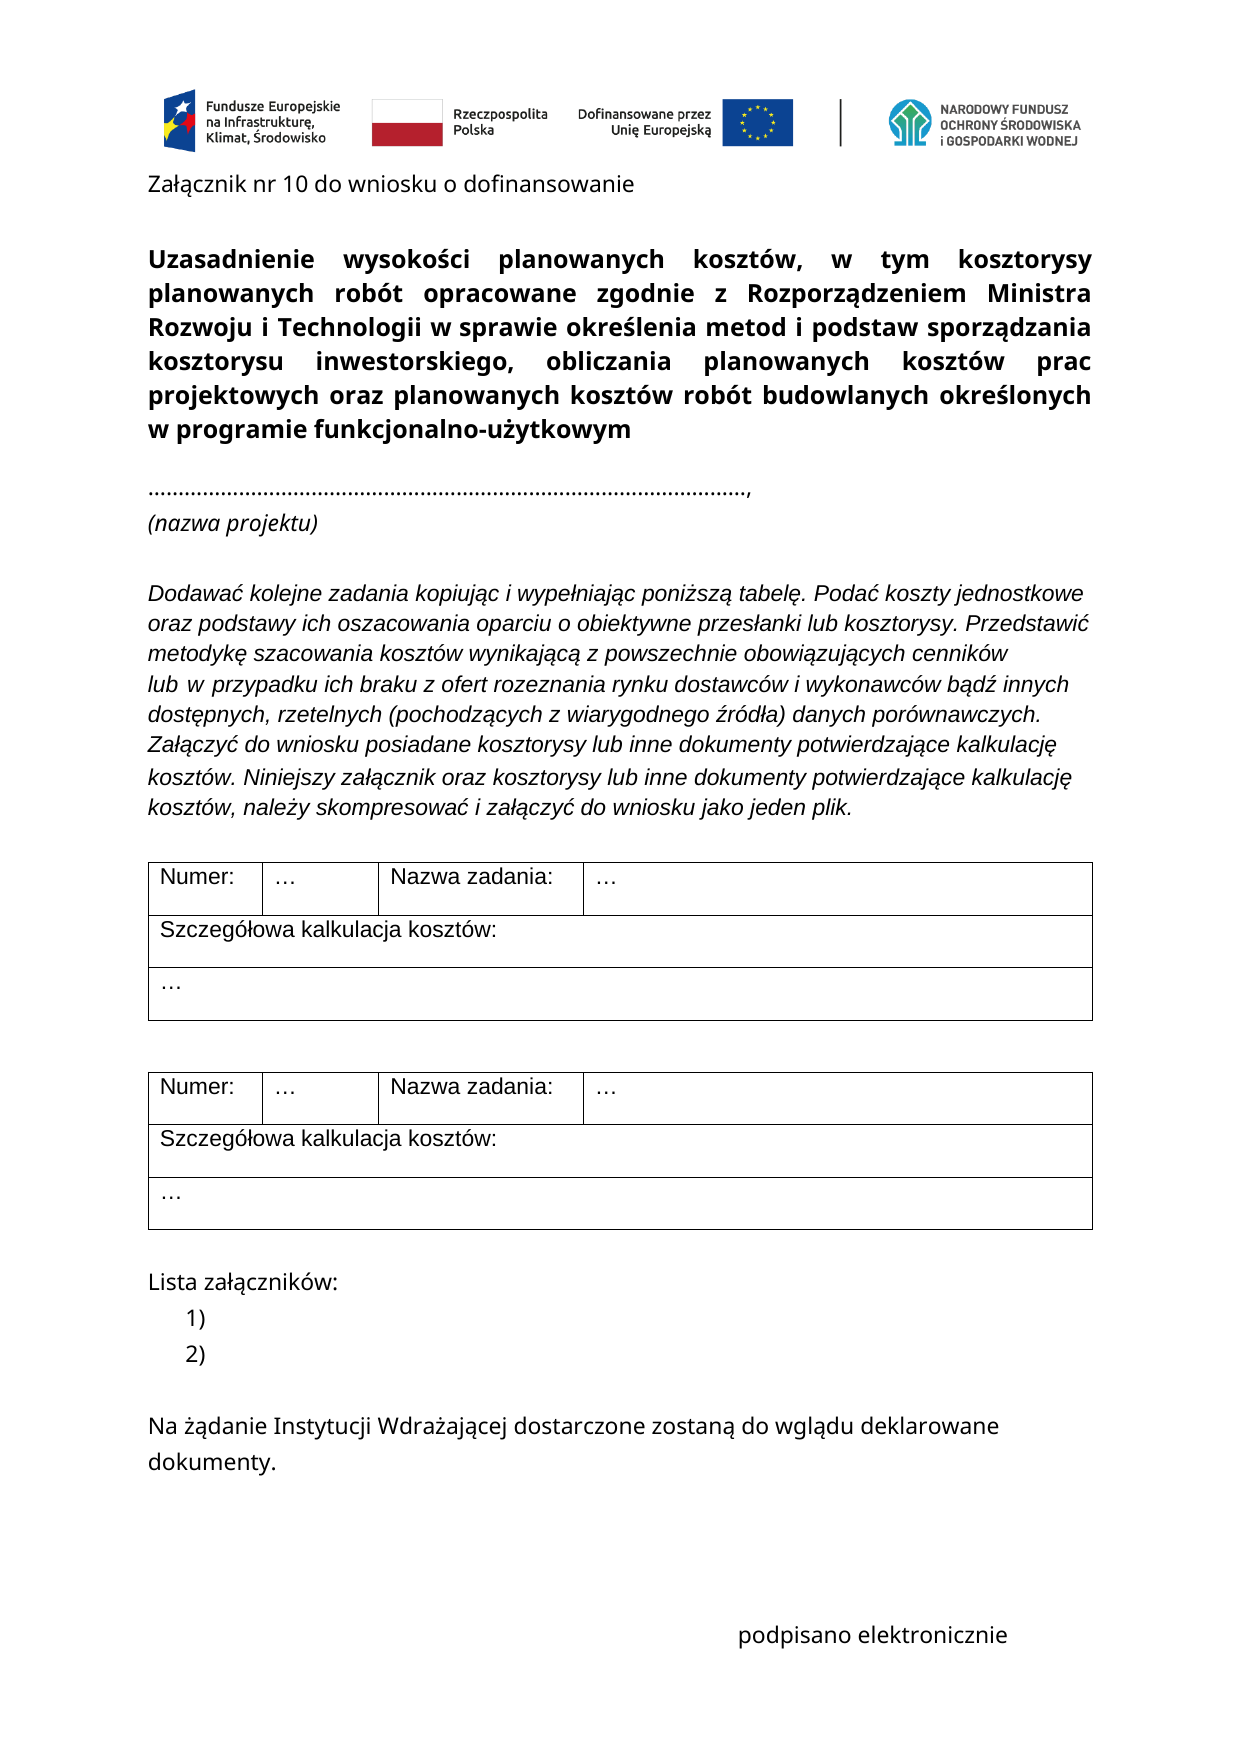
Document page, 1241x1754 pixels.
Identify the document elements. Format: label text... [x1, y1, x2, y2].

text Uzasadnienie wysokości planowanych kosztów, w tym kosztorysy planowanych robót opracowane zgodnie z Rozporządzeniem Ministra Rozwoju i Technologii w sprawie określenia metod i podstaw sporządzania kosztorysu inwestorskiego, obliczania planowanych kosztów prac projektowych oraz planowanych kosztów robót budowlanych określonych w programie funkcjonalno-użytkowym [148, 241, 1092, 446]
table_header … [263, 863, 378, 914]
table_header Nazwa zadania: [379, 863, 583, 914]
table_cell Szczegółowa kalkulacja kosztów: [149, 916, 1092, 967]
table_header … [584, 863, 1092, 914]
text Lista załączników: [148, 1266, 1092, 1297]
table_cell Szczegółowa kalkulacja kosztów: [149, 1125, 1092, 1177]
text podpisano elektronicznie [738, 1619, 1092, 1650]
table_header … [584, 1073, 1092, 1124]
table_cell … [149, 968, 1092, 1019]
text ………………………………………………………………………………………, [148, 471, 1092, 502]
table_cell … [149, 1178, 1092, 1229]
table_header Numer: [149, 863, 262, 914]
table_header Numer: [149, 1073, 262, 1124]
table_header Nazwa zadania: [379, 1073, 583, 1124]
text Na żądanie Instytucji Wdrażającej dostarczone zostaną do wglądu deklarowane dokumenty. [148, 1410, 1092, 1477]
picture [147, 73, 1093, 168]
table_header … [263, 1073, 378, 1124]
text (nazwa projektu) [148, 507, 1092, 538]
text Załącznik nr 10 do wniosku o dofinansowanie [148, 168, 1092, 199]
text Dodawać kolejne zadania kopiując i wypełniając poniższą tabelę. Podać koszty jednostkowe oraz podstawy ich oszacowania oparciu o obiektywne przesłanki lub kosztorysy. Przedstawić metodykę szacowania kosztów wynikającą z powszechnie obowiązujących cenników lub w przypadku ich braku z ofert rozeznania rynku dostawców i wykonawców bądź innych dostępnych, rzetelnych (pochodzących z wiarygodnego źródła) danych porównawczych. Załączyć do wniosku posiadane kosztorysy lub inne dokumenty potwierdzające kalkulację kosztów. Niniejszy załącznik oraz kosztorysy lub inne dokumenty potwierdzające kalkulację kosztów, należy skompresować i załączyć do wniosku jako jeden plik. [148, 580, 1092, 821]
